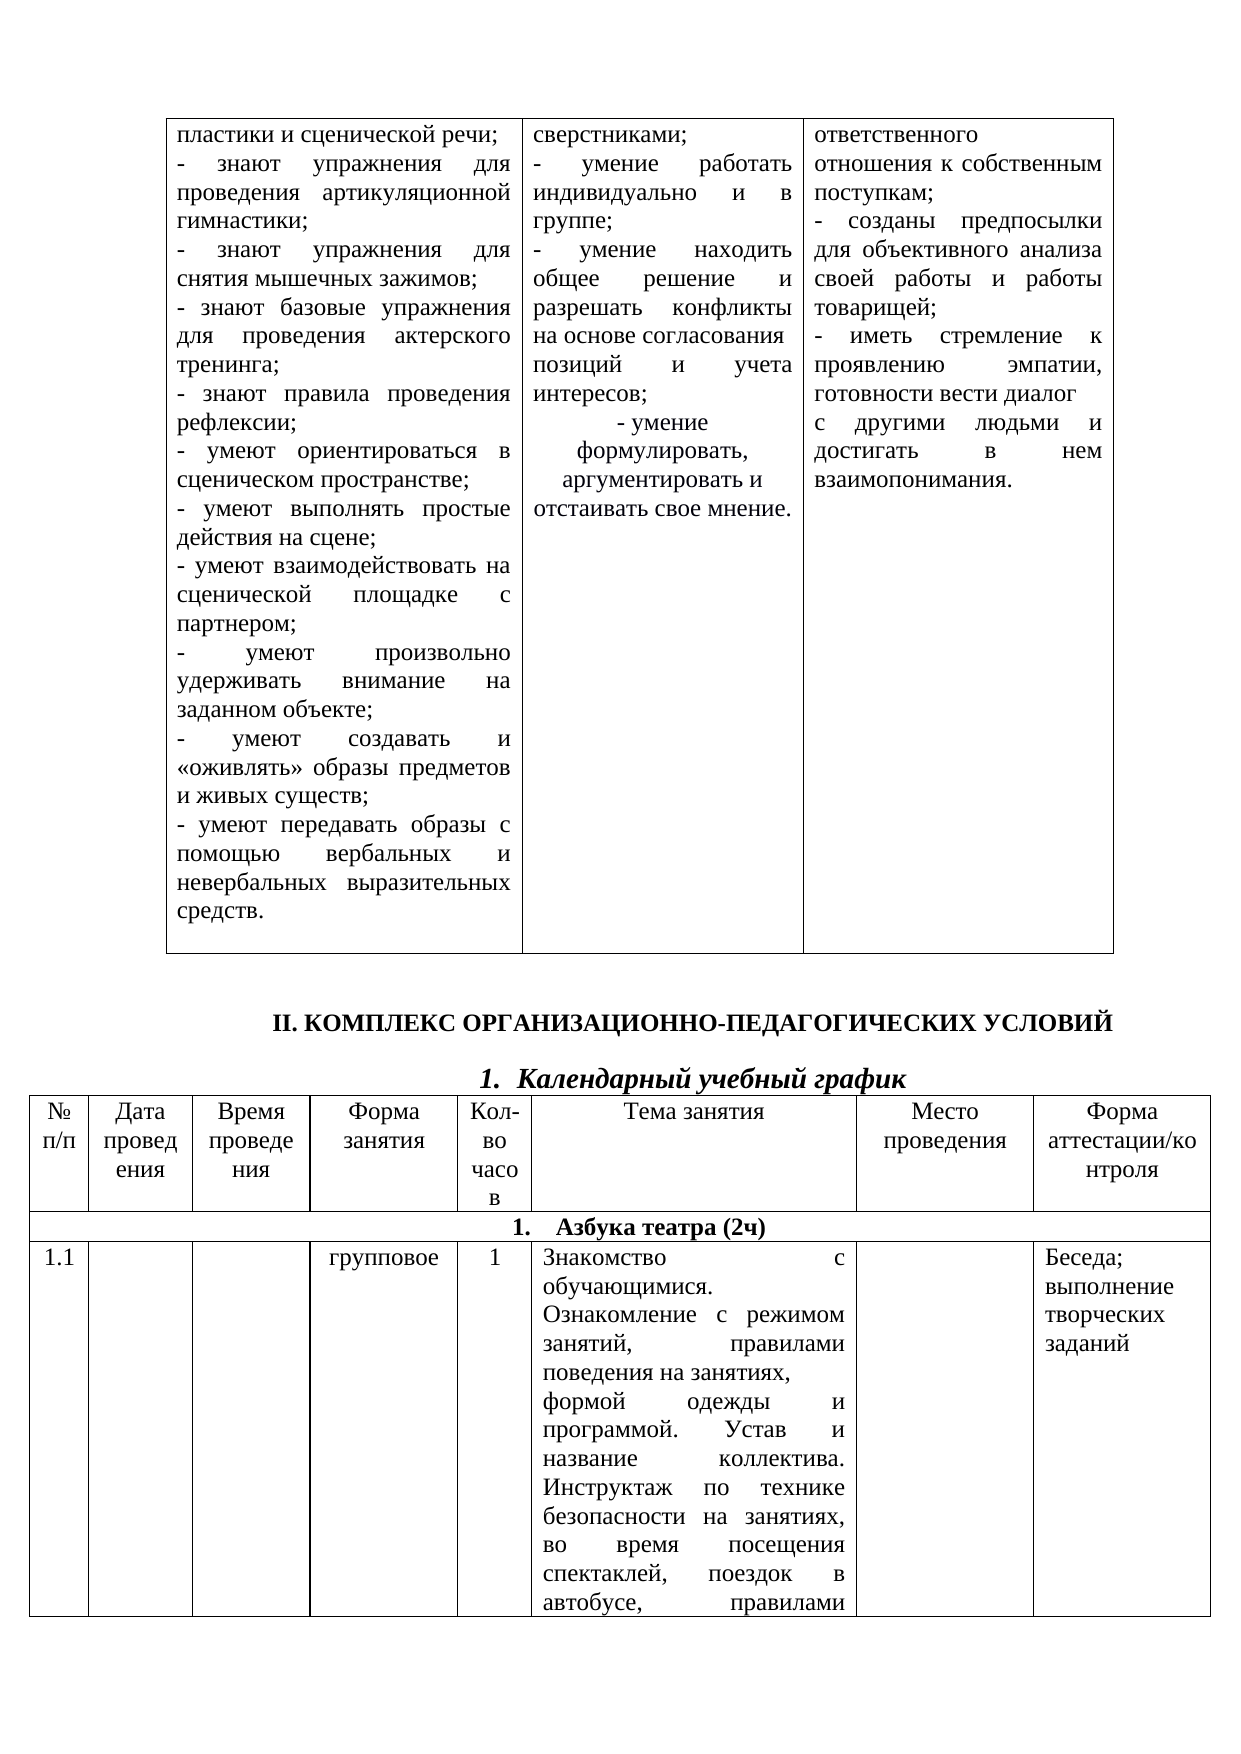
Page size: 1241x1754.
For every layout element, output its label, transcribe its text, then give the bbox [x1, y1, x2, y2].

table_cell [1034, 1242, 1210, 1616]
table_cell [523, 119, 803, 953]
table_cell 1.1 [30, 1242, 88, 1616]
table_cell 1 [458, 1242, 531, 1616]
list Календарный учебный график [233, 1062, 1152, 1095]
table_cell групповое [311, 1242, 457, 1616]
text II. КОМПЛЕКС ОРГАНИЗАЦИОННО-ПЕДАГОГИЧЕСКИХ УСЛОВИЙ [177, 1008, 1152, 1037]
table_cell [89, 1242, 192, 1616]
table_header Форма аттестации/контроля [1034, 1096, 1210, 1211]
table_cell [804, 119, 1113, 953]
table_header Место проведения [857, 1096, 1033, 1211]
table_cell [193, 1242, 309, 1616]
table_header Время проведения [193, 1096, 309, 1211]
table_cell Азбука театра (2ч) [30, 1212, 1210, 1241]
table_cell [857, 1242, 1033, 1616]
table_header Кол-во часов [458, 1096, 531, 1211]
table_header Дата проведения [89, 1096, 192, 1211]
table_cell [167, 119, 522, 953]
table_header Форма занятия [311, 1096, 457, 1211]
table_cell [532, 1242, 856, 1616]
table_header Тема занятия [532, 1096, 856, 1211]
table_header № п/п [30, 1096, 88, 1211]
